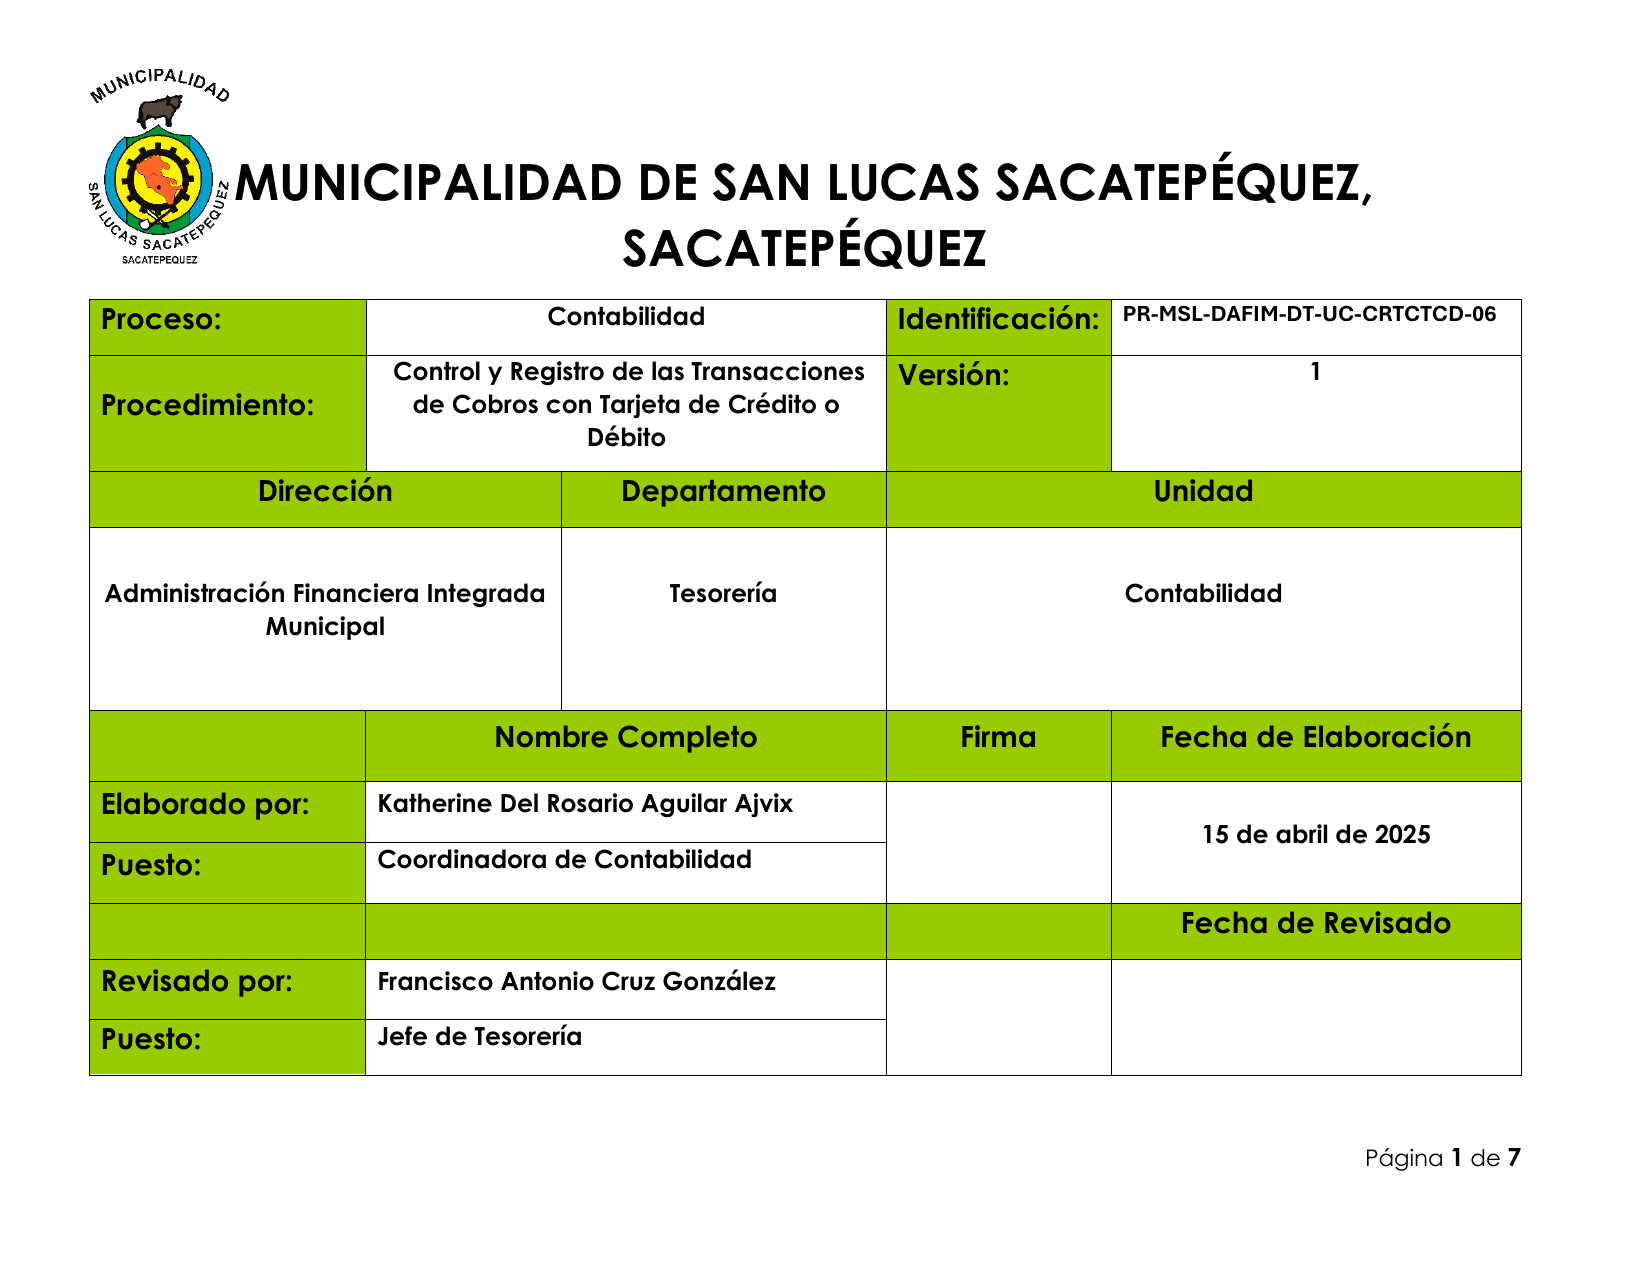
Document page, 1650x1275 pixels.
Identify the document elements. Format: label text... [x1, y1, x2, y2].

table_cell Francisco Antonio Cruz González [366, 960, 886, 1019]
text MUNICIPALIDAD DE SAN LUCAS SACATEPÉQUEZ, SACATEPÉQUEZ [89, 150, 1521, 278]
table_cell Fecha de Revisado [1112, 904, 1521, 959]
table_cell Puesto: [90, 1020, 365, 1074]
table_cell [90, 711, 365, 781]
table_header PR-MSL-DAFIM-DT-UC-CRTCTCD-06 [1112, 300, 1521, 355]
table_header Identificación: [887, 300, 1111, 355]
table_cell Katherine Del Rosario Aguilar Ajvix [366, 782, 886, 842]
table_cell 1 [1112, 356, 1521, 471]
table_cell Departamento [562, 472, 886, 527]
table_cell Nombre Completo [366, 711, 886, 781]
table_header Contabilidad [367, 300, 886, 355]
table_cell Dirección [90, 472, 561, 527]
table_cell Jefe de Tesorería [366, 1020, 886, 1074]
table_cell [887, 960, 1111, 1074]
table_cell Elaborado por: [90, 782, 365, 842]
table_cell Puesto: [90, 843, 365, 903]
table_cell Control y Registro de las Transacciones de Cobros con Tarjeta de Crédito o Débito [367, 356, 886, 471]
picture [88, 69, 229, 264]
table_cell Procedimiento: [90, 356, 366, 471]
table_cell Firma [887, 711, 1111, 781]
table_cell [90, 904, 365, 959]
table_cell [366, 904, 886, 959]
table_cell 15 de abril de 2025 [1112, 782, 1521, 903]
table_cell Administración Financiera Integrada Municipal [90, 528, 561, 710]
table_cell Contabilidad [887, 528, 1521, 710]
table_cell Unidad [887, 472, 1521, 527]
table_cell [1112, 960, 1521, 1074]
table_cell Fecha de Elaboración [1112, 711, 1521, 781]
table_header Proceso: [90, 300, 366, 355]
table_cell Revisado por: [90, 960, 365, 1019]
table_cell Tesorería [562, 528, 886, 710]
table_cell [887, 904, 1111, 959]
table_cell Versión: [887, 356, 1111, 471]
table_cell [887, 782, 1111, 903]
table_cell Coordinadora de Contabilidad [366, 843, 886, 903]
